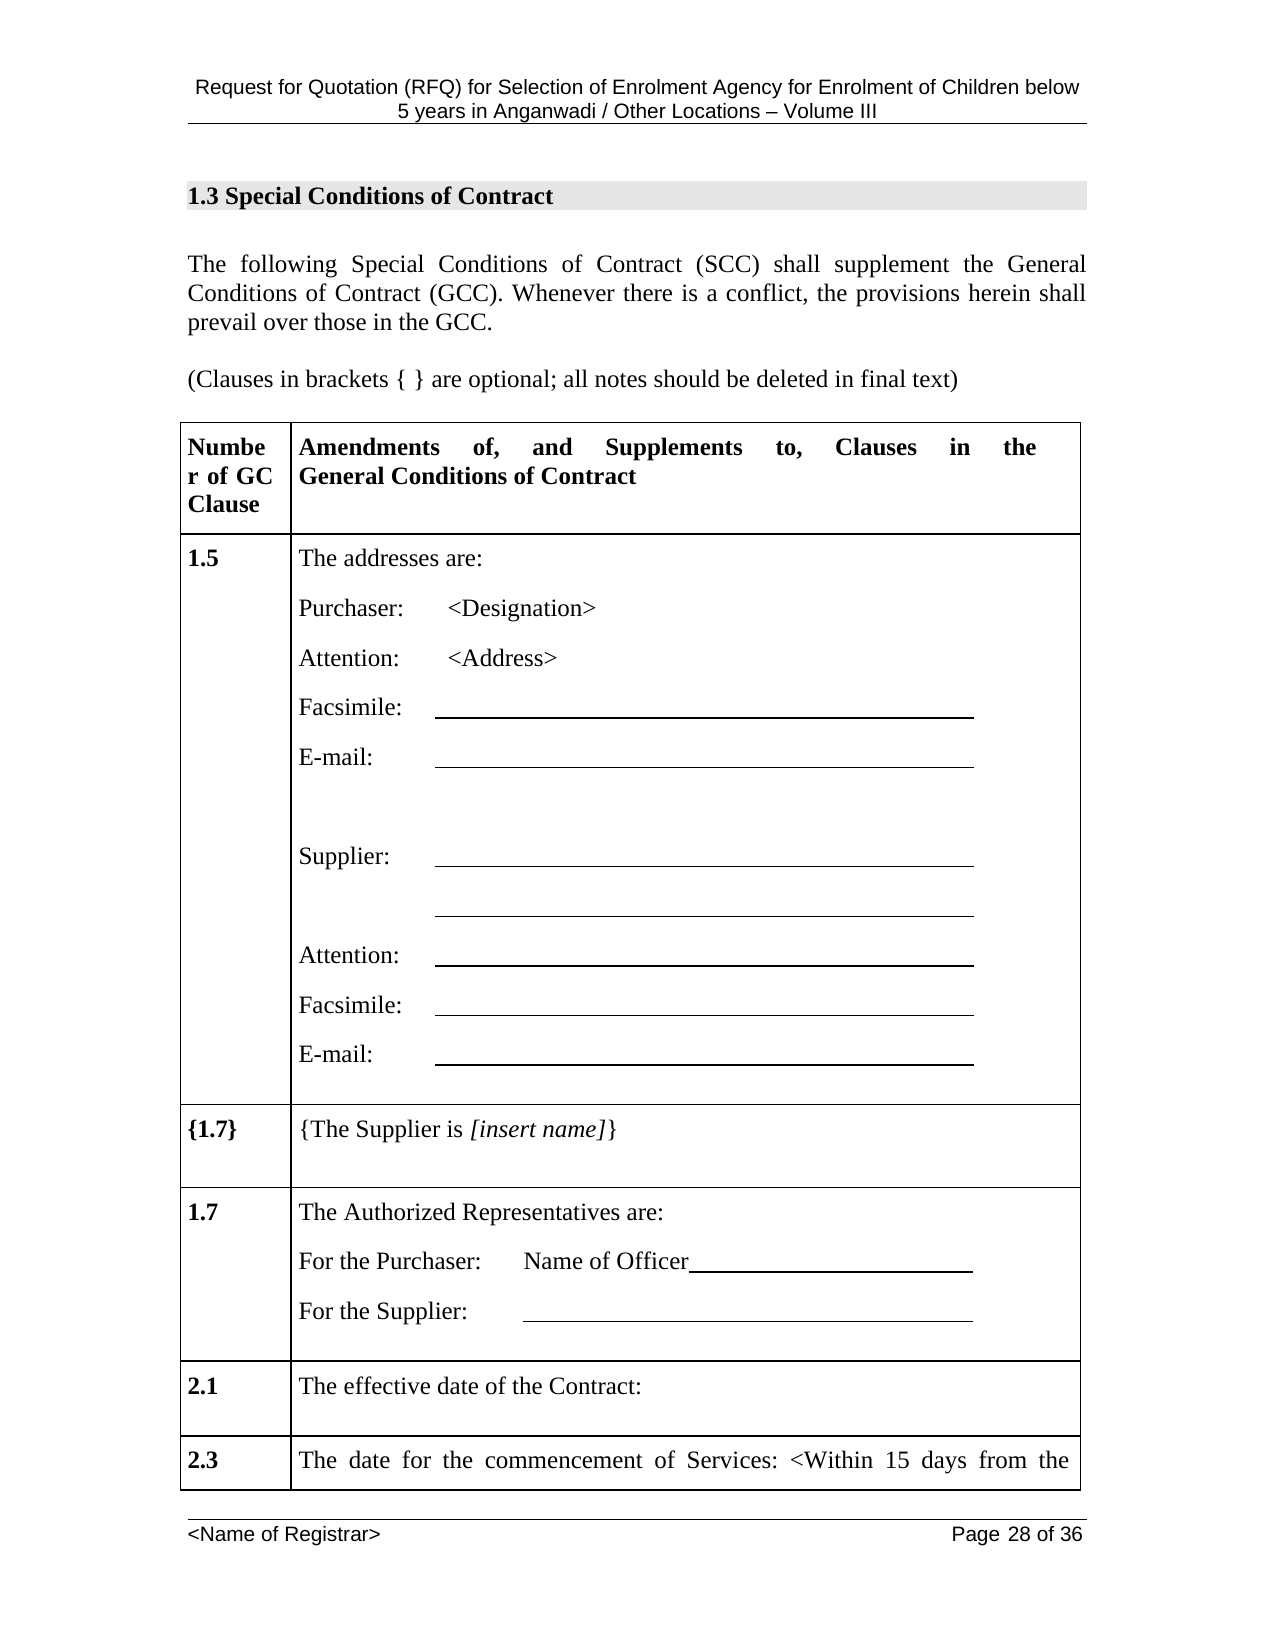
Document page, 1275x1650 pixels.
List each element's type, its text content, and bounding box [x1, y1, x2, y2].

table_cell The effective date of the Contract: [292, 1362, 1080, 1435]
table_header Number of GC Clause [181, 423, 290, 533]
text The following Special Conditions of Contract (SCC) shall supplement the General Conditions of Contract (GCC). Whenever there is a conflict, the provisions herein shall prevail over those in the GCC. [187, 249, 1087, 336]
table_cell {The Supplier is [insert name]} [292, 1105, 1080, 1186]
table_header Amendments of, and Supplements to, Clauses in the General Conditions of Contract [292, 423, 1080, 533]
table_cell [292, 1437, 1080, 1489]
table_cell The Authorized Representatives are: For the Purchaser: Name of Officer For the Supplier: [292, 1188, 1080, 1360]
text (Clauses in brackets { } are optional; all notes should be deleted in final text) [187, 364, 1087, 393]
table_cell 2.3 [181, 1437, 290, 1489]
table_cell The addresses are: Purchaser: <Designation> Attention: <Address> Facsimile: E-mail: Supplier: Attention: Facsimile: E-mail: [292, 535, 1080, 1104]
table_cell 2.1 [181, 1362, 290, 1435]
subtitle 1.3 Special Conditions of Contract [187, 181, 1087, 210]
table_cell 1.5 [181, 535, 290, 1104]
table_cell 1.7 [181, 1188, 290, 1360]
table_cell {1.7} [181, 1105, 290, 1186]
